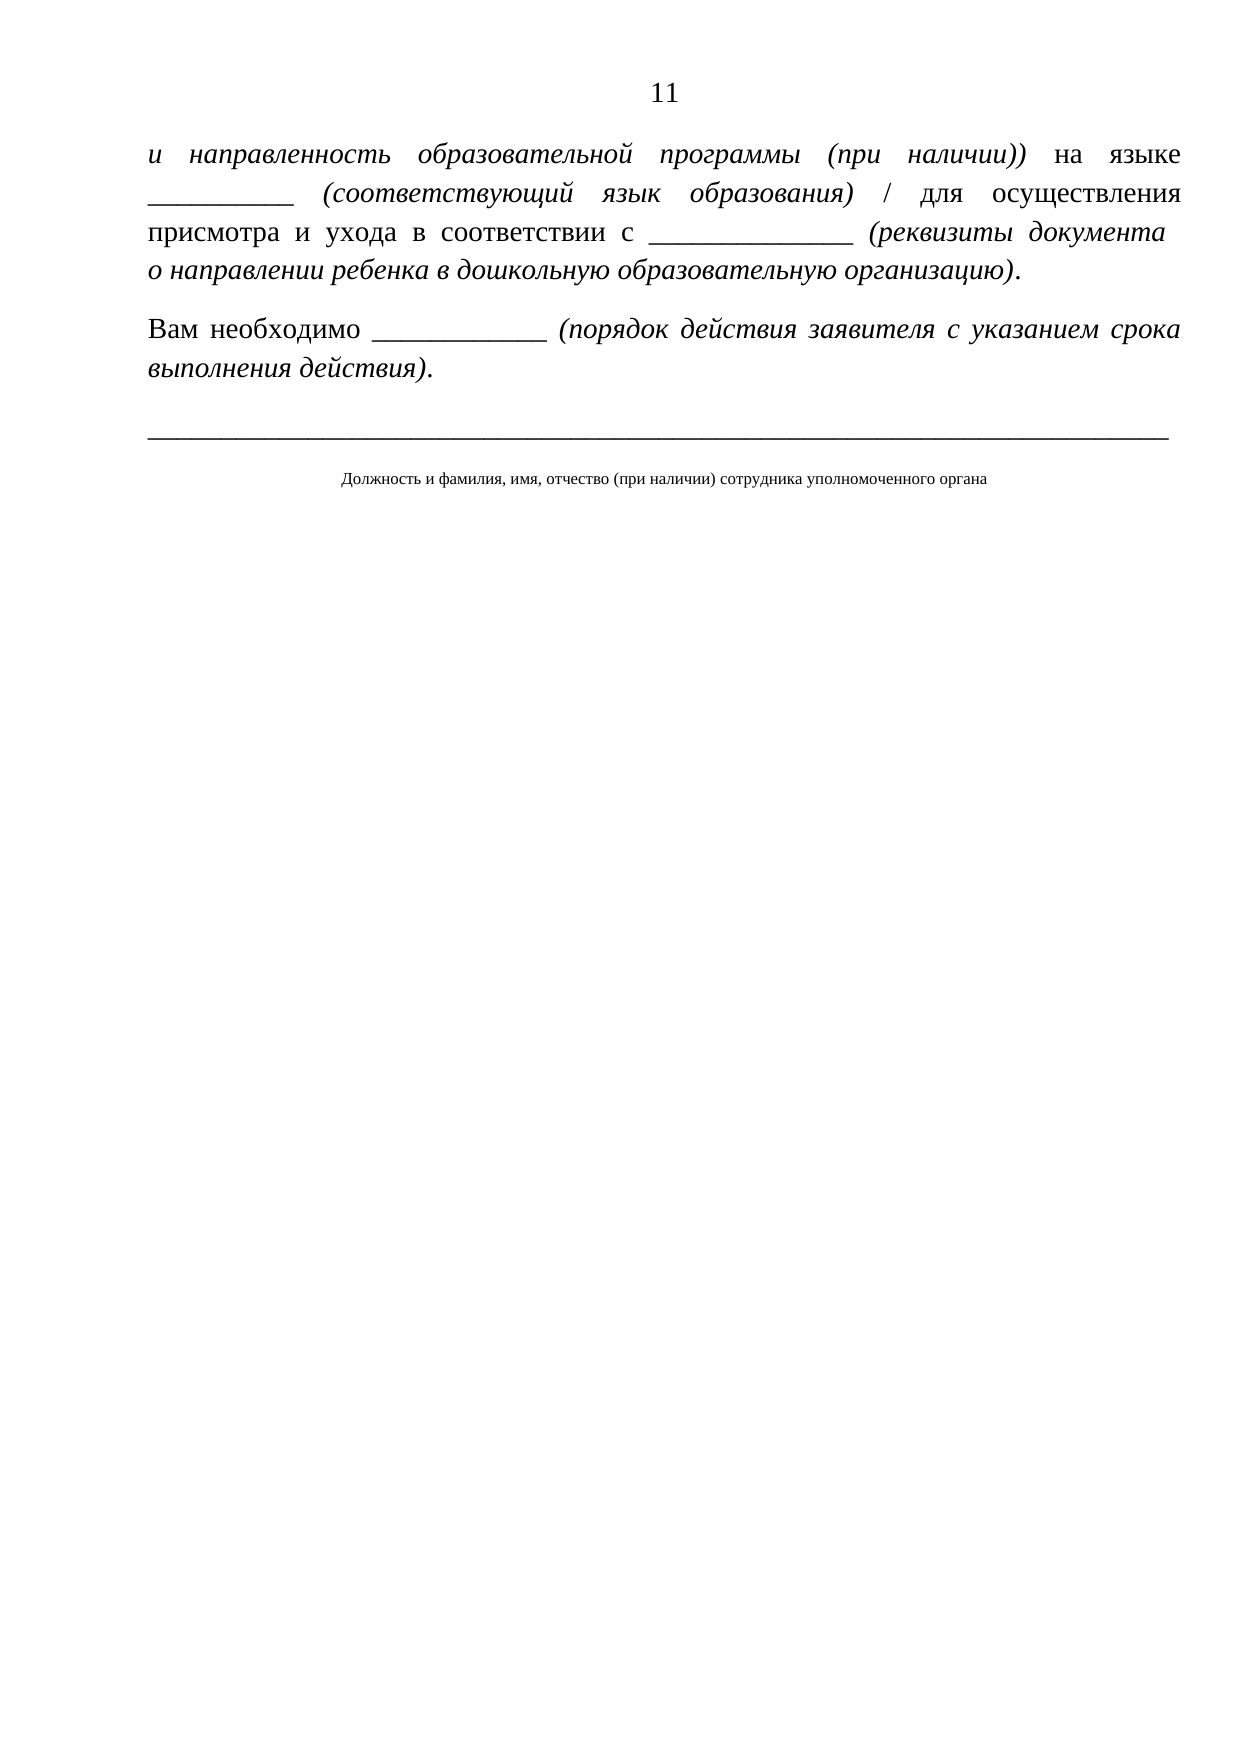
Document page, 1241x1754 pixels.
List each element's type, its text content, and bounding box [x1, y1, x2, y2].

text Вам необходимо ____________ (порядок действия заявителя с указанием срока выполнения действия). [148, 312, 1181, 384]
text Должность и фамилия, имя, отчество (при наличии) сотрудника уполномоченного органа [148, 469, 1181, 502]
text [148, 137, 1181, 286]
text ______________________________________________________________________ [148, 409, 1181, 443]
